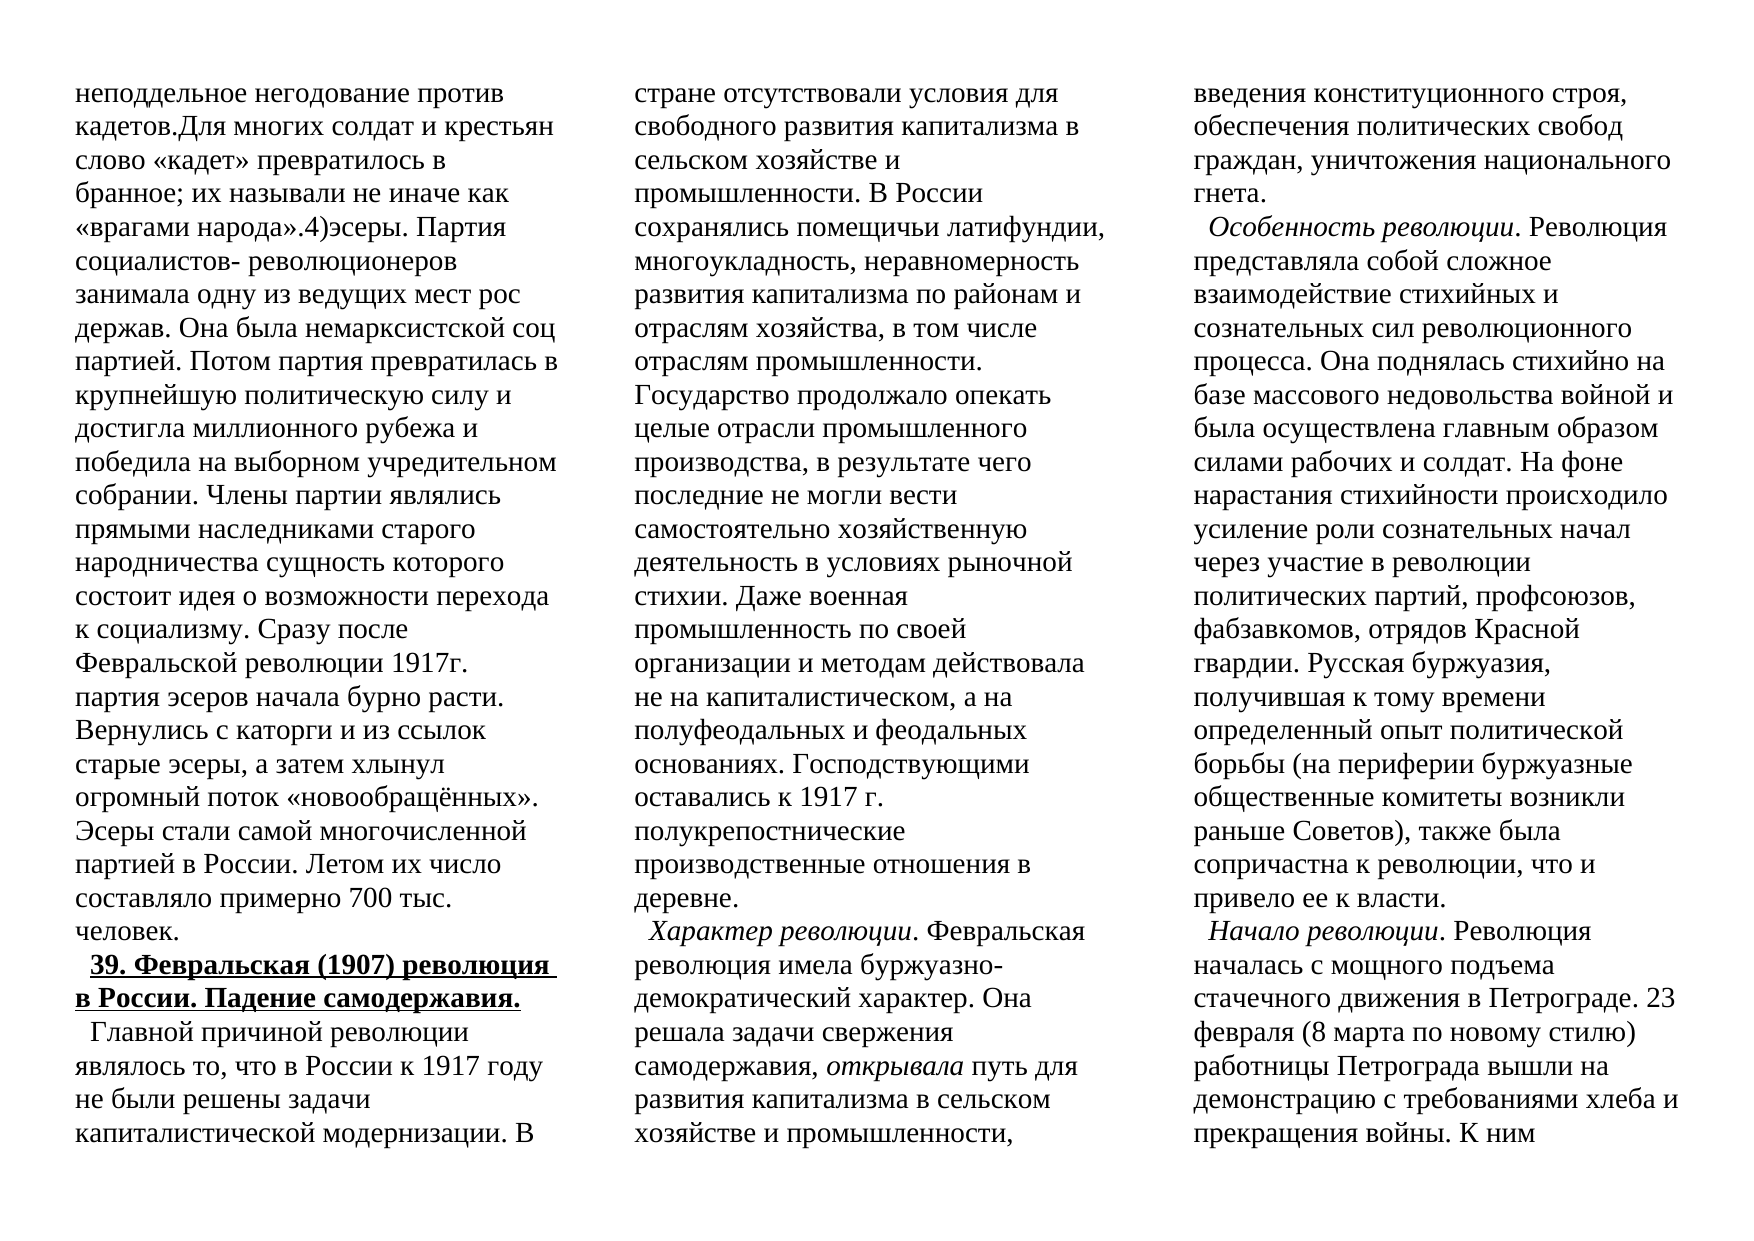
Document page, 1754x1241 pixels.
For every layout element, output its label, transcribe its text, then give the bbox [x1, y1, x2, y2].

text Главной причиной революции являлось то, что в России к 1917 году не были решены задачи капиталистической модернизации. В стране отсутствовали условия для свободного развития капитализма в сельском хозяйстве и промышленности. В России сохранялись помещичьи латифундии, многоукладность, неравномерность развития капитализма по районам и отраслям хозяйства, в том числе отраслям промышленности. Государство продолжало опекать целые отрасли промышленного производства, в результате чего последние не могли вести самостоятельно хозяйственную деятельность в условиях рыночной стихии. Даже военная промышленность по своей организации и методам действовала не на капиталистическом, а на полуфеодальных и феодальных основаниях. Господствующими оставались к . полукрепостнические производственные отношения в деревне. [75, 1014, 560, 1148]
text Особенность революции. Революция представляла собой сложное взаимодействие стихийных и сознательных сил революционного процесса. Она поднялась стихийно на базе массового недовольства войной и была осуществлена главным образом силами рабочих и солдат. На фоне нарастания стихийности происходило усиление роли сознательных начал через участие в революции политических партий, профсоюзов, фабзавкомов, отрядов Красной гвардии. Русская буржуазия, получившая к тому времени определенный опыт политической борьбы (на периферии буржуазные общественные комитеты возникли раньше Советов), также была сопричастна к революции, что и привело ее к власти. [1193, 209, 1679, 913]
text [75, 75, 560, 947]
text Характер революции. Февральская революция имела буржуазно-демократический характер. Она решала задачи свержения самодержавия, открывала путь для развития капитализма в сельском хозяйстве и промышленности, введения конституционного строя, обеспечения политических свобод граждан, уничтожения национального гнета. [1193, 75, 1679, 209]
text Характер революции. Февральская революция имела буржуазно-демократический характер. Она решала задачи свержения самодержавия, открывала путь для развития капитализма в сельском хозяйстве и промышленности, введения конституционного строя, обеспечения политических свобод граждан, уничтожения национального гнета. [634, 913, 1119, 1148]
text Главной причиной революции являлось то, что в России к 1917 году не были решены задачи капиталистической модернизации. В стране отсутствовали условия для свободного развития капитализма в сельском хозяйстве и промышленности. В России сохранялись помещичьи латифундии, многоукладность, неравномерность развития капитализма по районам и отраслям хозяйства, в том числе отраслям промышленности. Государство продолжало опекать целые отрасли промышленного производства, в результате чего последние не могли вести самостоятельно хозяйственную деятельность в условиях рыночной стихии. Даже военная промышленность по своей организации и методам действовала не на капиталистическом, а на полуфеодальных и феодальных основаниях. Господствующими оставались к . полукрепостнические производственные отношения в деревне. [634, 75, 1119, 913]
text 39. Февральская (1907) революция в России. Падение самодержавия. [75, 947, 560, 1014]
